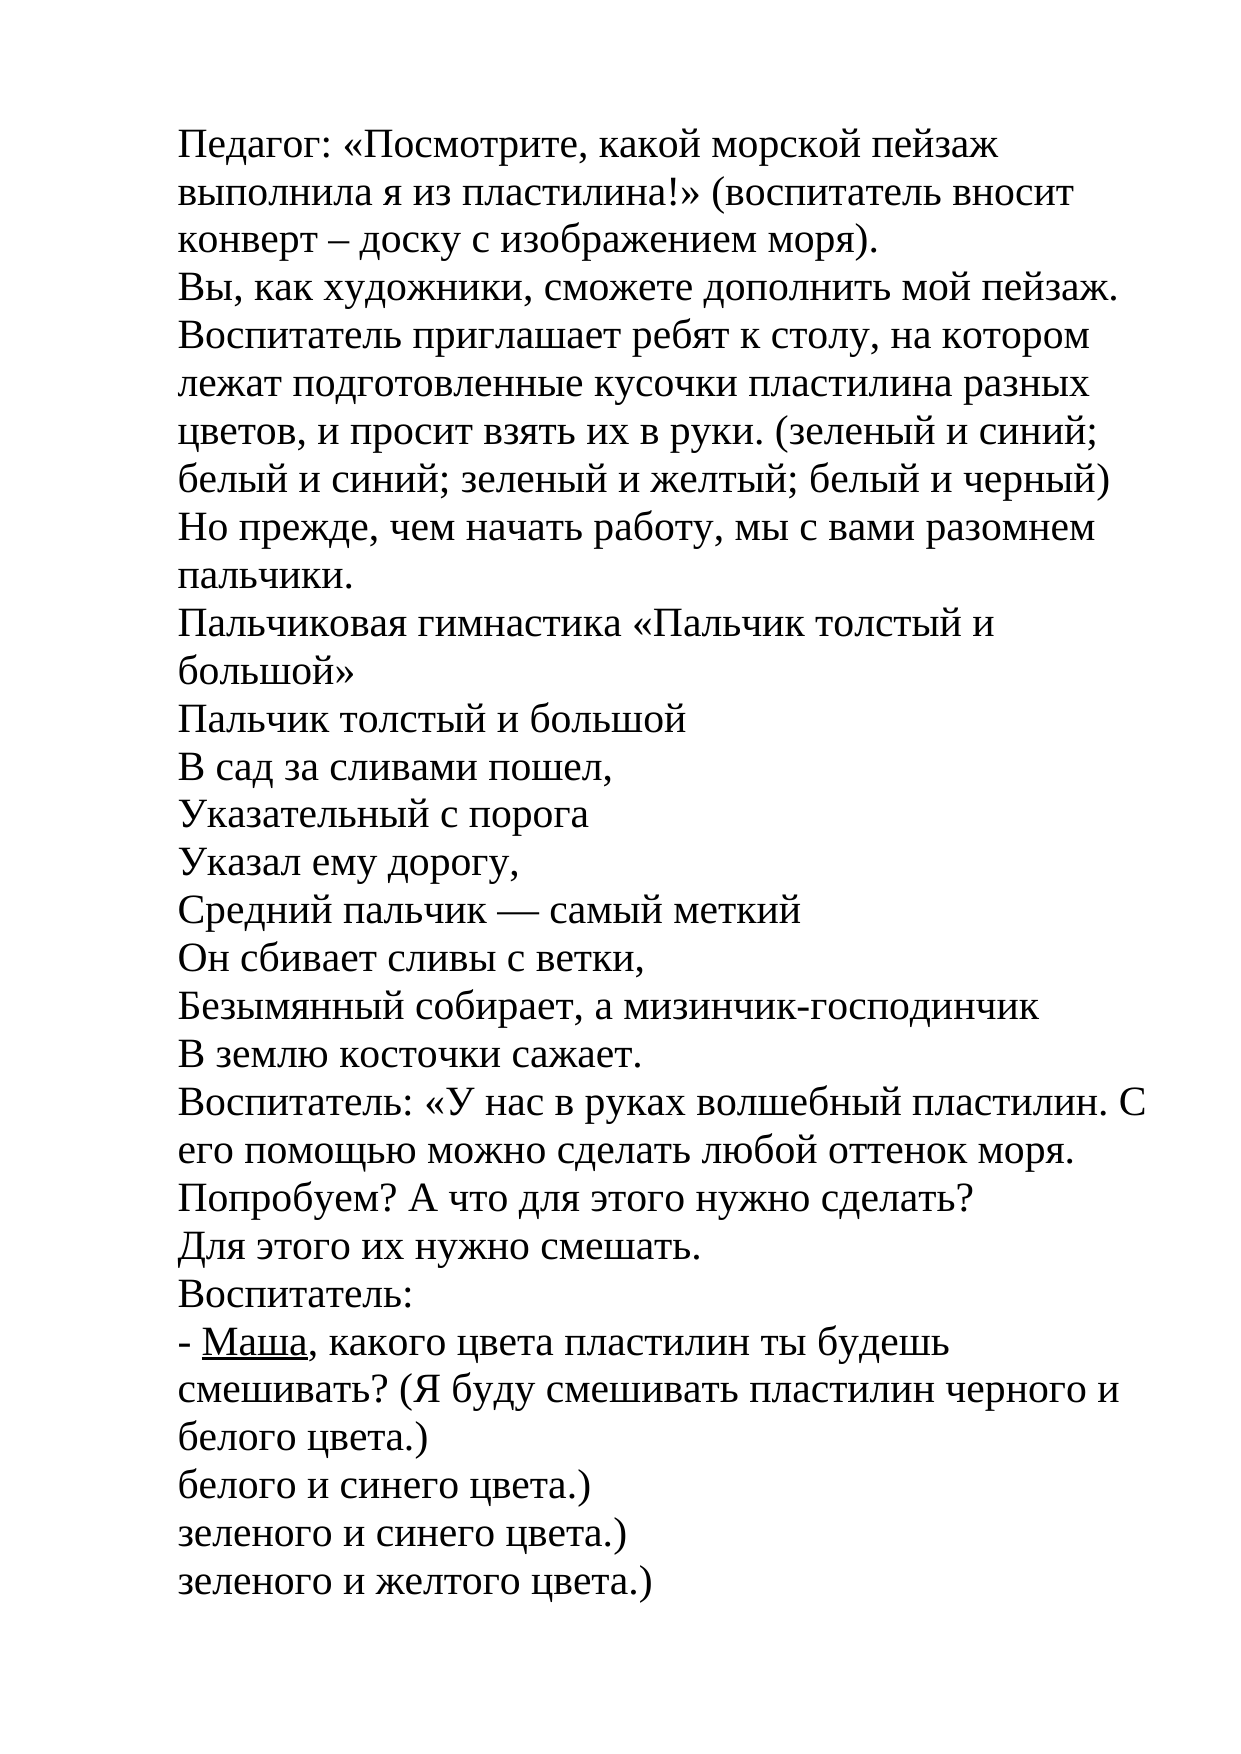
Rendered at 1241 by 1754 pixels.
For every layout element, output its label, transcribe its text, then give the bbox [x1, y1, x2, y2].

text Педагог: «Посмотрите, какой морской пейзаж выполнила я из пластилина!» (воспитатель вносит конверт – доску с изображением моря). [177, 118, 1152, 262]
text Пальчиковая гимнастика «Пальчик толстый и большой» [177, 597, 1152, 693]
text зеленого и синего цвета.) [177, 1508, 1152, 1556]
text Воспитатель: «У нас в руках волшебный пластилин. С его помощью можно сделать любой оттенок моря. Попробуем? А что для этого нужно сделать? [177, 1076, 1152, 1220]
text Для этого их нужно смешать. [177, 1220, 1152, 1268]
text Пальчик толстый и большой В сад за сливами пошел, Указательный с порога Указал ему дорогу, Средний пальчик — самый меткий Он сбивает сливы с ветки, Безымянный собирает, а мизинчик-господинчик В землю косточки сажает. [177, 693, 1152, 1076]
text белого и синего цвета.) [177, 1460, 1152, 1508]
text Но прежде, чем начать работу, мы с вами разомнем пальчики. [177, 501, 1152, 597]
text Вы, как художники, сможете дополнить мой пейзаж. [177, 262, 1152, 310]
text зеленого и желтого цвета.) [177, 1556, 1152, 1603]
text - Маша, какого цвета пластилин ты будешь смешивать? (Я буду смешивать пластилин черного и белого цвета.) [177, 1316, 1152, 1460]
text Воспитатель приглашает ребят к столу, на котором лежат подготовленные кусочки пластилина разных цветов, и просит взять их в руки. (зеленый и синий; белый и синий; зеленый и желтый; белый и черный) [177, 310, 1152, 501]
text Воспитатель: [177, 1268, 1152, 1316]
